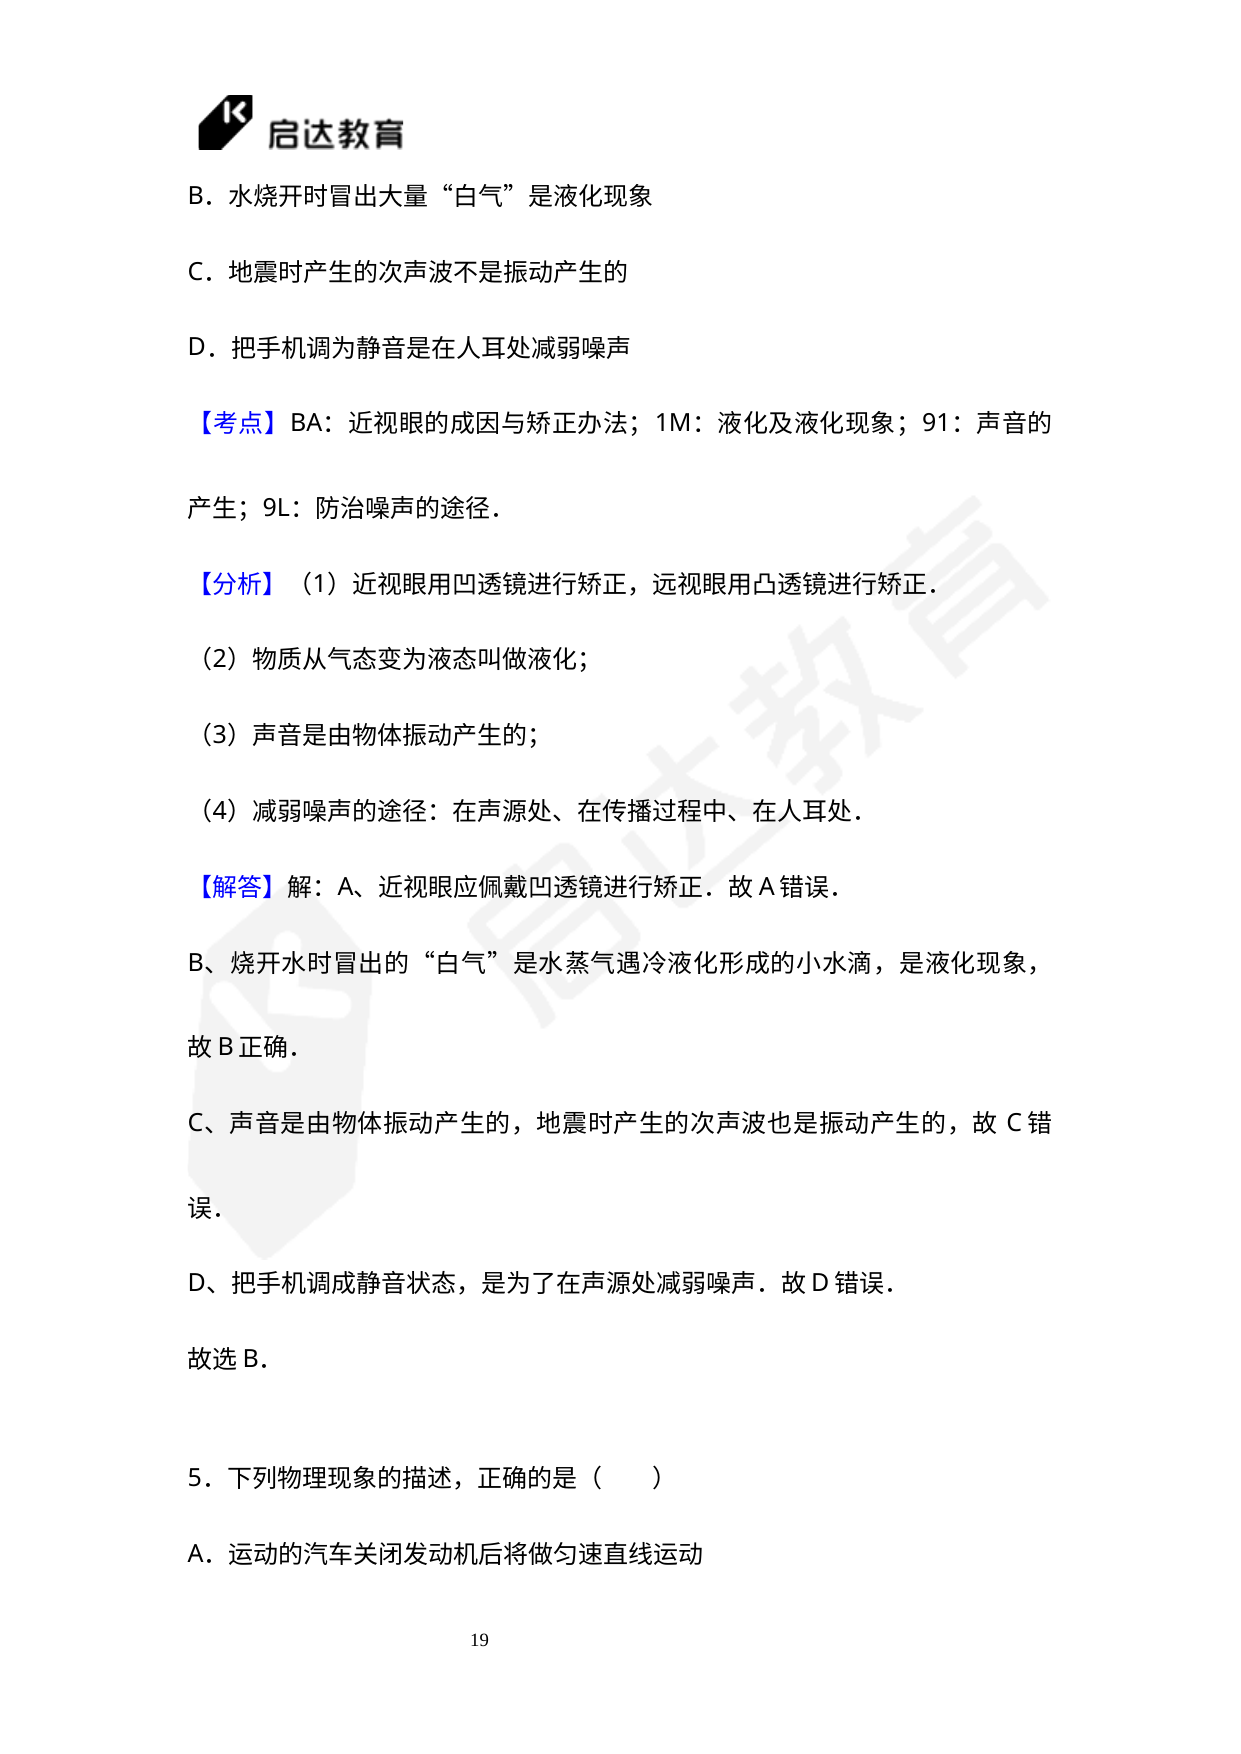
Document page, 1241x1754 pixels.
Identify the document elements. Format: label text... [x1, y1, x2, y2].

text D．把手机调为静音是在人耳处减弱噪声 [187, 314, 1053, 379]
picture [198, 95, 404, 150]
text C．地震时产生的次声波不是振动产生的 [187, 238, 1053, 303]
text 【分析】（1）近视眼用凹透镜进行矫正，远视眼用凸透镜进行矫正． [187, 550, 1053, 615]
text A．运动的汽车关闭发动机后将做匀速直线运动 [187, 1520, 1053, 1585]
text （2）物质从气态变为液态叫做液化； [187, 626, 1053, 691]
text 【解答】解：A、近视眼应佩戴凹透镜进行矫正．故A错误． [187, 853, 1053, 918]
text 【考点】BA：近视眼的成因与矫正办法；1M：液化及液化现象；91：声音的产生；9L：防治噪声的途径． [187, 389, 1053, 539]
text 5．下列物理现象的描述，正确的是（ ） [187, 1444, 1053, 1509]
text （4）减弱噪声的途径：在声源处、在传播过程中、在人耳处． [187, 777, 1053, 842]
text B．水烧开时冒出大量“白气”是液化现象 [187, 162, 1053, 227]
text D、把手机调成静音状态，是为了在声源处减弱噪声．故D错误． [187, 1249, 1053, 1314]
text （3）声音是由物体振动产生的； [187, 701, 1053, 766]
text B、烧开水时冒出的“白气”是水蒸气遇冷液化形成的小水滴，是液化现象，故B正确． [187, 929, 1053, 1078]
text 故选B． [187, 1325, 1053, 1390]
text C、声音是由物体振动产生的，地震时产生的次声波也是振动产生的，故C错误． [187, 1089, 1053, 1239]
